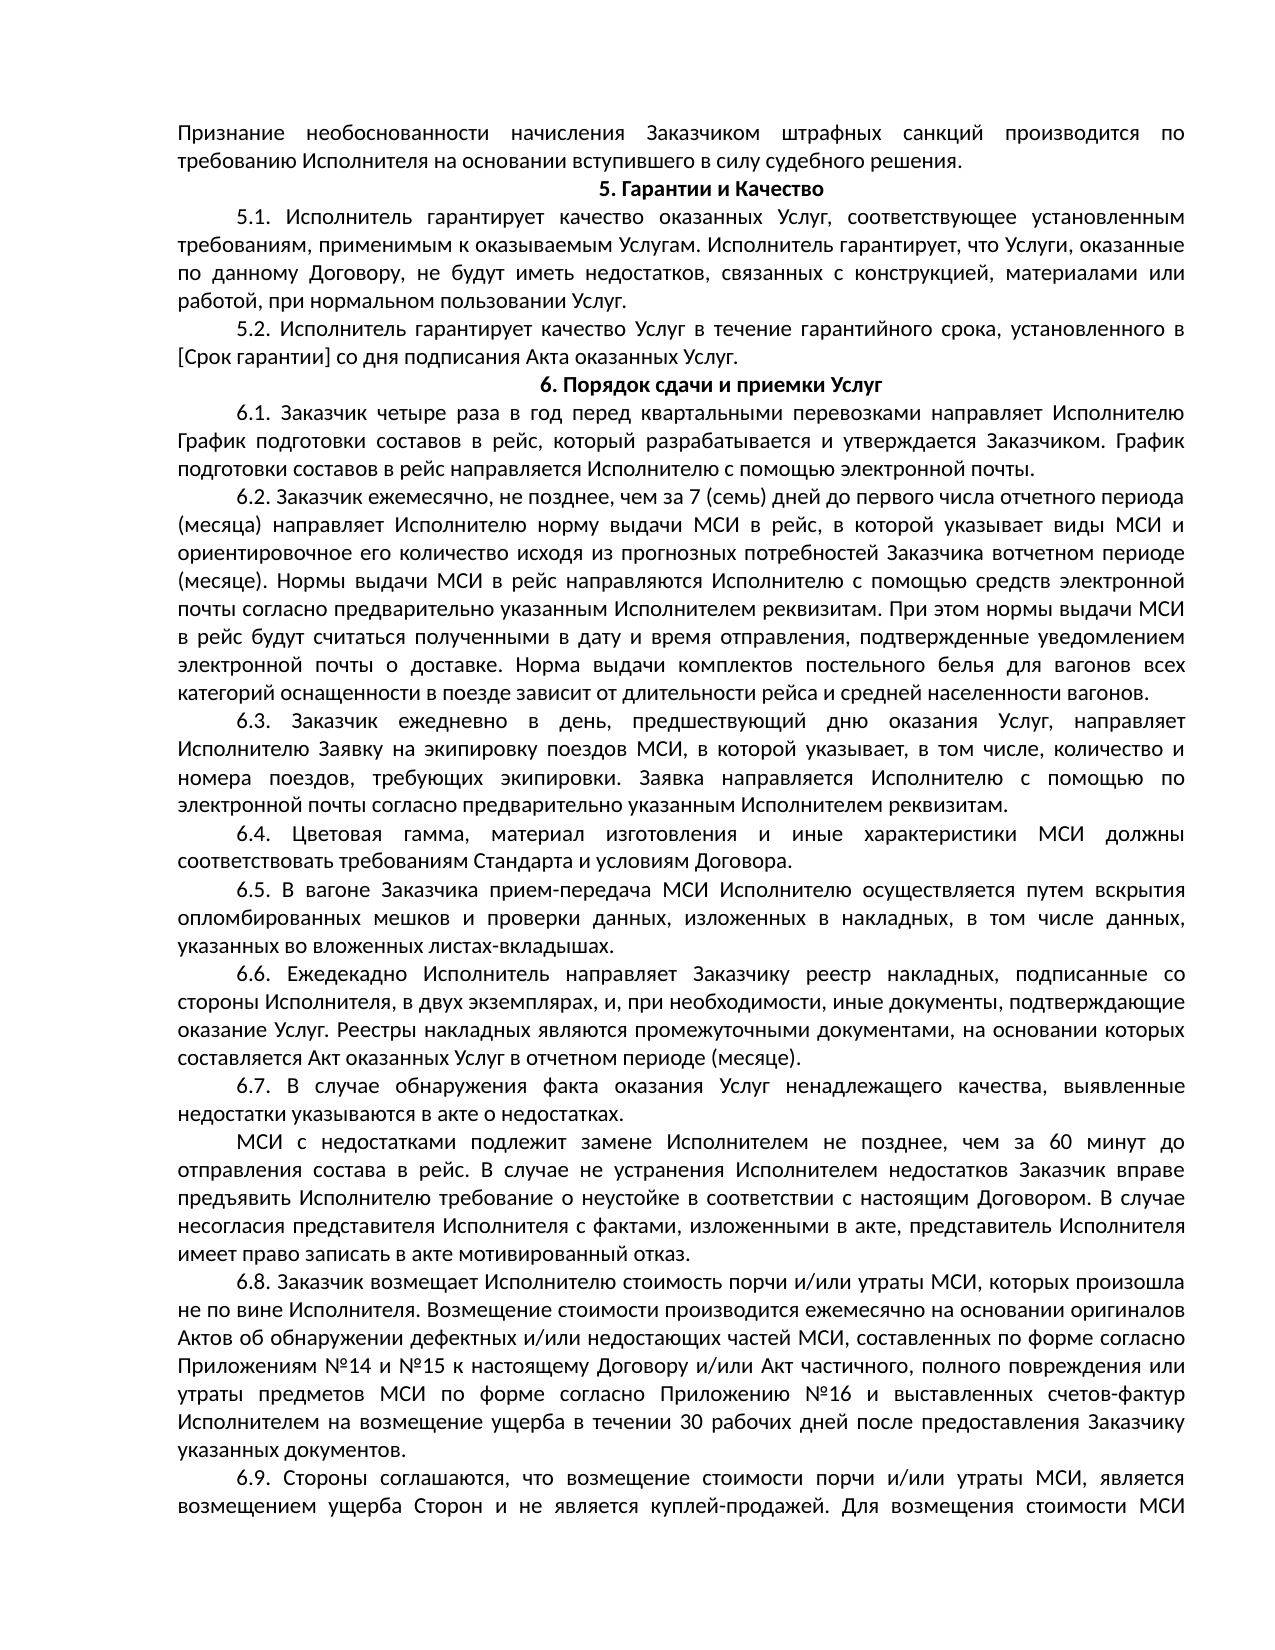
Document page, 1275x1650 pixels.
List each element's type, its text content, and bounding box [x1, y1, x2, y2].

text 6.1. Заказчик четыре раза в год перед квартальными перевозками направляет Исполнителю График подготовки составов в рейс, который разрабатывается и утверждается Заказчиком. График подготовки составов в рейс направляется Исполнителю с помощью электронной почты. [177, 398, 1186, 482]
text МСИ с недостатками подлежит замене Исполнителем не позднее, чем за 60 минут до отправления состава в рейс. В случае не устранения Исполнителем недостатков Заказчик вправе предъявить Исполнителю требование о неустойке в соответствии с настоящим Договором. В случае несогласия представителя Исполнителя с фактами, изложенными в акте, представитель Исполнителя имеет право записать в акте мотивированный отказ. [177, 1127, 1186, 1267]
text 6.2. Заказчик ежемесячно, не позднее, чем за 7 (семь) дней до первого числа отчетного периода (месяца) направляет Исполнителю норму выдачи МСИ в рейс, в которой указывает виды МСИ и ориентировочное его количество исходя из прогнозных потребностей Заказчика вотчетном периоде (месяце). Нормы выдачи МСИ в рейс направляются Исполнителю с помощью средств электронной почты согласно предварительно указанным Исполнителем реквизитам. При этом нормы выдачи МСИ в рейс будут считаться полученными в дату и время отправления, подтвержденные уведомлением электронной почты о доставке. Норма выдачи комплектов постельного белья для вагонов всех категорий оснащенности в поезде зависит от длительности рейса и средней населенности вагонов. [177, 482, 1186, 707]
text 5.2. Исполнитель гарантирует качество Услуг в течение гарантийного срока, установленного в [Срок гарантии] со дня подписания Акта оказанных Услуг. [177, 314, 1186, 370]
text 6.8. Заказчик возмещает Исполнителю стоимость порчи и/или утраты МСИ, которых произошла не по вине Исполнителя. Возмещение стоимости производится ежемесячно на основании оригиналов Актов об обнаружении дефектных и/или недостающих частей МСИ, составленных по форме согласно Приложениям №14 и №15 к настоящему Договору и/или Акт частичного, полного повреждения или утраты предметов МСИ по форме согласно Приложению №16 и выставленных счетов-фактур Исполнителем на возмещение ущерба в течении 30 рабочих дней после предоставления Заказчику указанных документов. [177, 1267, 1186, 1463]
text 5.1. Исполнитель гарантирует качество оказанных Услуг, соответствующее установленным требованиям, применимым к оказываемым Услугам. Исполнитель гарантирует, что Услуги, оказанные по данному Договору, не будут иметь недостатков, связанных с конструкцией, материалами или работой, при нормальном пользовании Услуг. [177, 202, 1186, 314]
text 6. Порядок сдачи и приемки Услуг [177, 370, 1186, 398]
text 6.5. В вагоне Заказчика прием-передача МСИ Исполнителю осуществляется путем вскрытия опломбированных мешков и проверки данных, изложенных в накладных, в том числе данных, указанных во вложенных листах-вкладышах. [177, 875, 1186, 959]
text 6.6. Ежедекадно Исполнитель направляет Заказчику реестр накладных, подписанные со стороны Исполнителя, в двух экземплярах, и, при необходимости, иные документы, подтверждающие оказание Услуг. Реестры накладных являются промежуточными документами, на основании которых составляется Акт оказанных Услуг в отчетном периоде (месяце). [177, 959, 1186, 1071]
text 6.7. В случае обнаружения факта оказания Услуг ненадлежащего качества, выявленные недостатки указываются в акте о недостатках. [177, 1071, 1186, 1127]
text 5. Гарантии и Качество [177, 174, 1186, 202]
text 6.3. Заказчик ежедневно в день, предшествующий дню оказания Услуг, направляет Исполнителю Заявку на экипировку поездов МСИ, в которой указывает, в том числе, количество и номера поездов, требующих экипировки. Заявка направляется Исполнителю с помощью по электронной почты согласно предварительно указанным Исполнителем реквизитам. [177, 707, 1186, 819]
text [177, 1463, 1186, 1519]
text 6.4. Цветовая гамма, материал изготовления и иные характеристики МСИ должны соответствовать требованиям Стандарта и условиям Договора. [177, 819, 1186, 875]
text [177, 118, 1186, 174]
